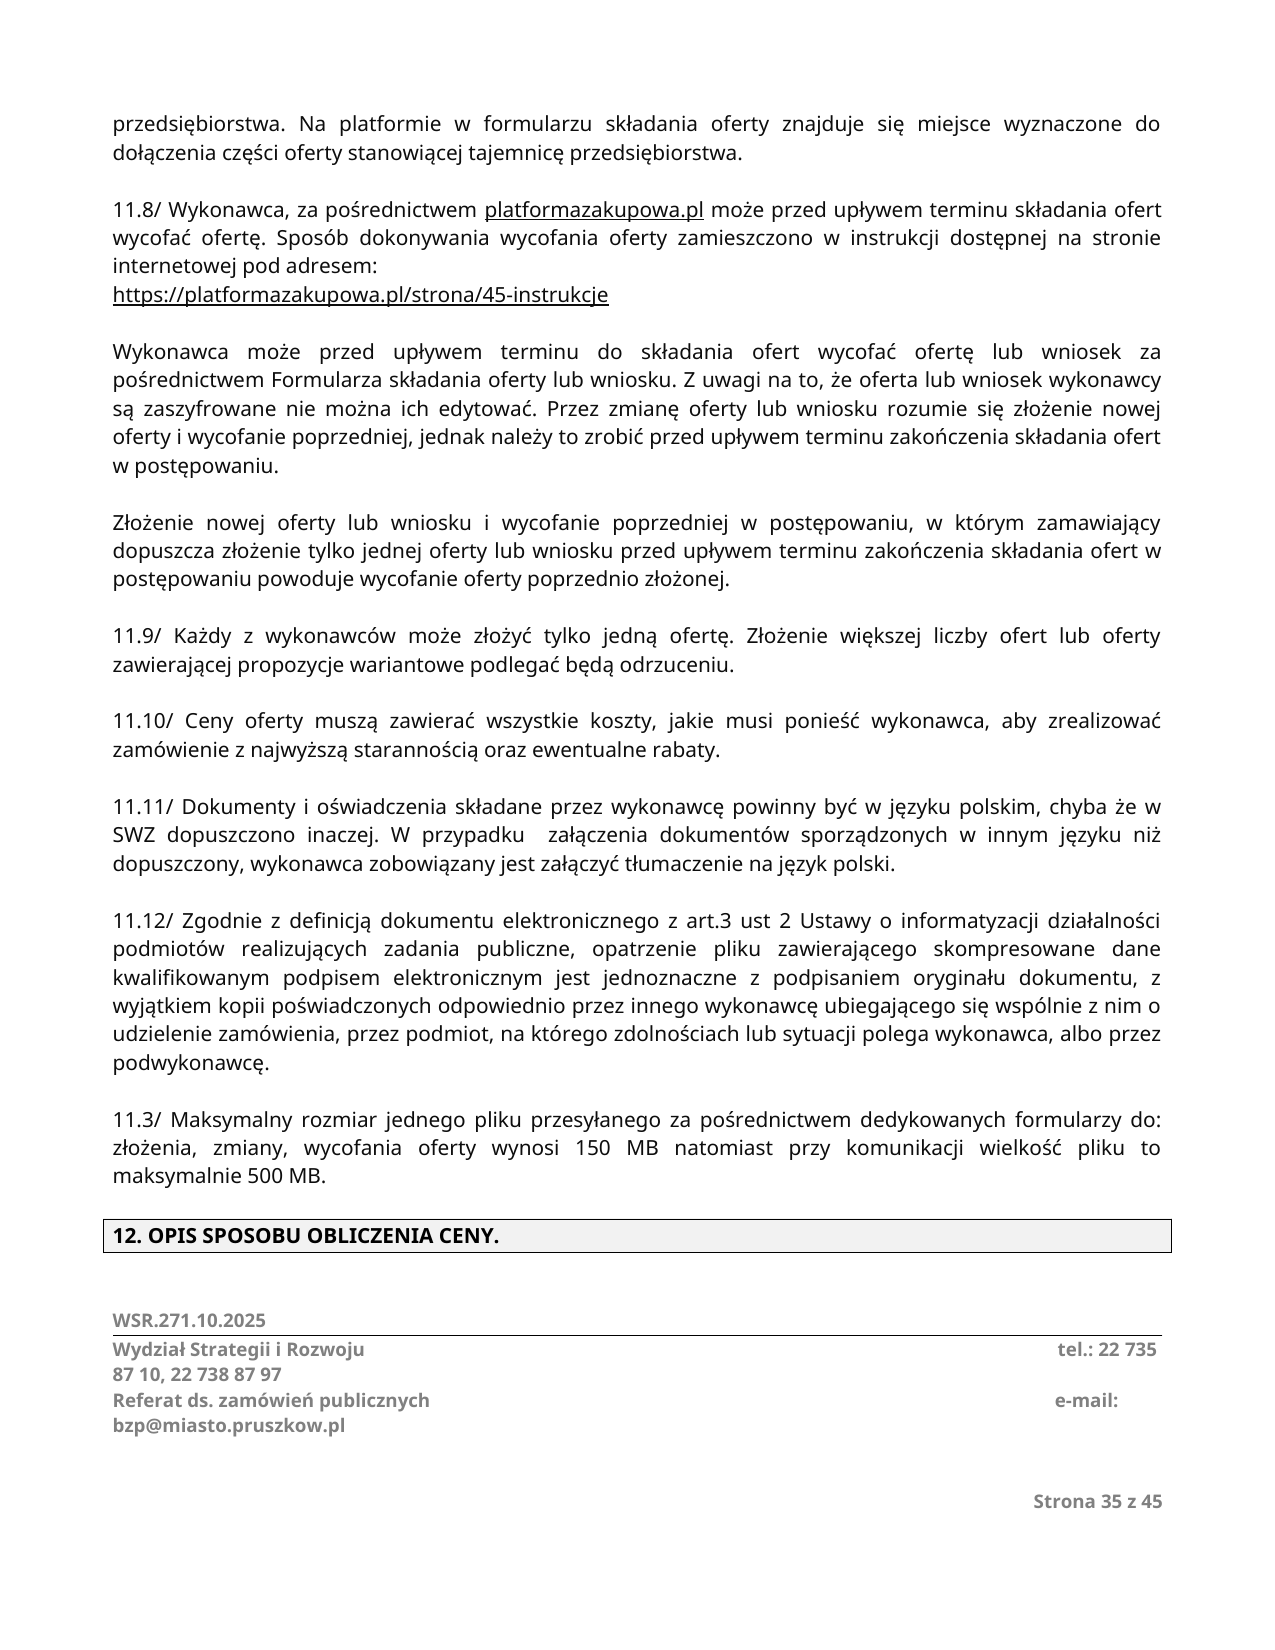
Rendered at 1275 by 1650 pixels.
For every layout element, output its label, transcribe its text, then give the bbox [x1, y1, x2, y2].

text 11.10/ Ceny oferty muszą zawierać wszystkie koszty, jakie musi ponieść wykonawca, aby zrealizować zamówienie z najwyższą starannością oraz ewentualne rabaty. [112, 707, 1162, 763]
text Wykonawca może przed upływem terminu do składania ofert wycofać ofertę lub wniosek za pośrednictwem Formularza składania oferty lub wniosku. Z uwagi na to, że oferta lub wniosek wykonawcy są zaszyfrowane nie można ich edytować. Przez zmianę oferty lub wniosku rozumie się złożenie nowej oferty i wycofanie poprzedniej, jednak należy to zrobić przed upływem terminu zakończenia składania ofert w postępowaniu. [112, 337, 1162, 479]
text 11.12/ Zgodnie z definicją dokumentu elektronicznego z art.3 ust 2 Ustawy o informatyzacji działalności podmiotów realizujących zadania publiczne, opatrzenie pliku zawierającego skompresowane dane kwalifikowanym podpisem elektronicznym jest jednoznaczne z podpisaniem oryginału dokumentu, z wyjątkiem kopii poświadczonych odpowiednio przez innego wykonawcę ubiegającego się wspólnie z nim o udzielenie zamówienia, przez podmiot, na którego zdolnościach lub sytuacji polega wykonawca, albo przez podwykonawcę. [112, 906, 1162, 1076]
text 11.3/ Maksymalny rozmiar jednego pliku przesyłanego za pośrednictwem dedykowanych formularzy do: złożenia, zmiany, wycofania oferty wynosi 150 MB natomiast przy komunikacji wielkość pliku to maksymalnie 500 MB. [112, 1105, 1162, 1190]
text 11.9/ Każdy z wykonawców może złożyć tylko jedną ofertę. Złożenie większej liczby ofert lub oferty zawierającej propozycje wariantowe podlegać będą odrzuceniu. [112, 621, 1162, 678]
text 11.8/ Wykonawca, za pośrednictwem platformazakupowa.pl może przed upływem terminu składania ofert wycofać ofertę. Sposób dokonywania wycofania oferty zamieszczono w instrukcji dostępnej na stronie internetowej pod adresem: [112, 195, 1162, 280]
text 12. OPIS SPOSOBU OBLICZENIA CENY. [104, 1220, 1171, 1252]
text 11.11/ Dokumenty i oświadczenia składane przez wykonawcę powinny być w języku polskim, chyba że w SWZ dopuszczono inaczej. W przypadku załączenia dokumentów sporządzonych w innym języku niż dopuszczony, wykonawca zobowiązany jest załączyć tłumaczenie na język polski. [112, 792, 1162, 877]
text Złożenie nowej oferty lub wniosku i wycofanie poprzedniej w postępowaniu, w którym zamawiający dopuszcza złożenie tylko jednej oferty lub wniosku przed upływem terminu zakończenia składania ofert w postępowaniu powoduje wycofanie oferty poprzednio złożonej. [112, 508, 1162, 593]
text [112, 109, 1162, 166]
text https://platformazakupowa.pl/strona/45-instrukcje [112, 280, 1162, 308]
